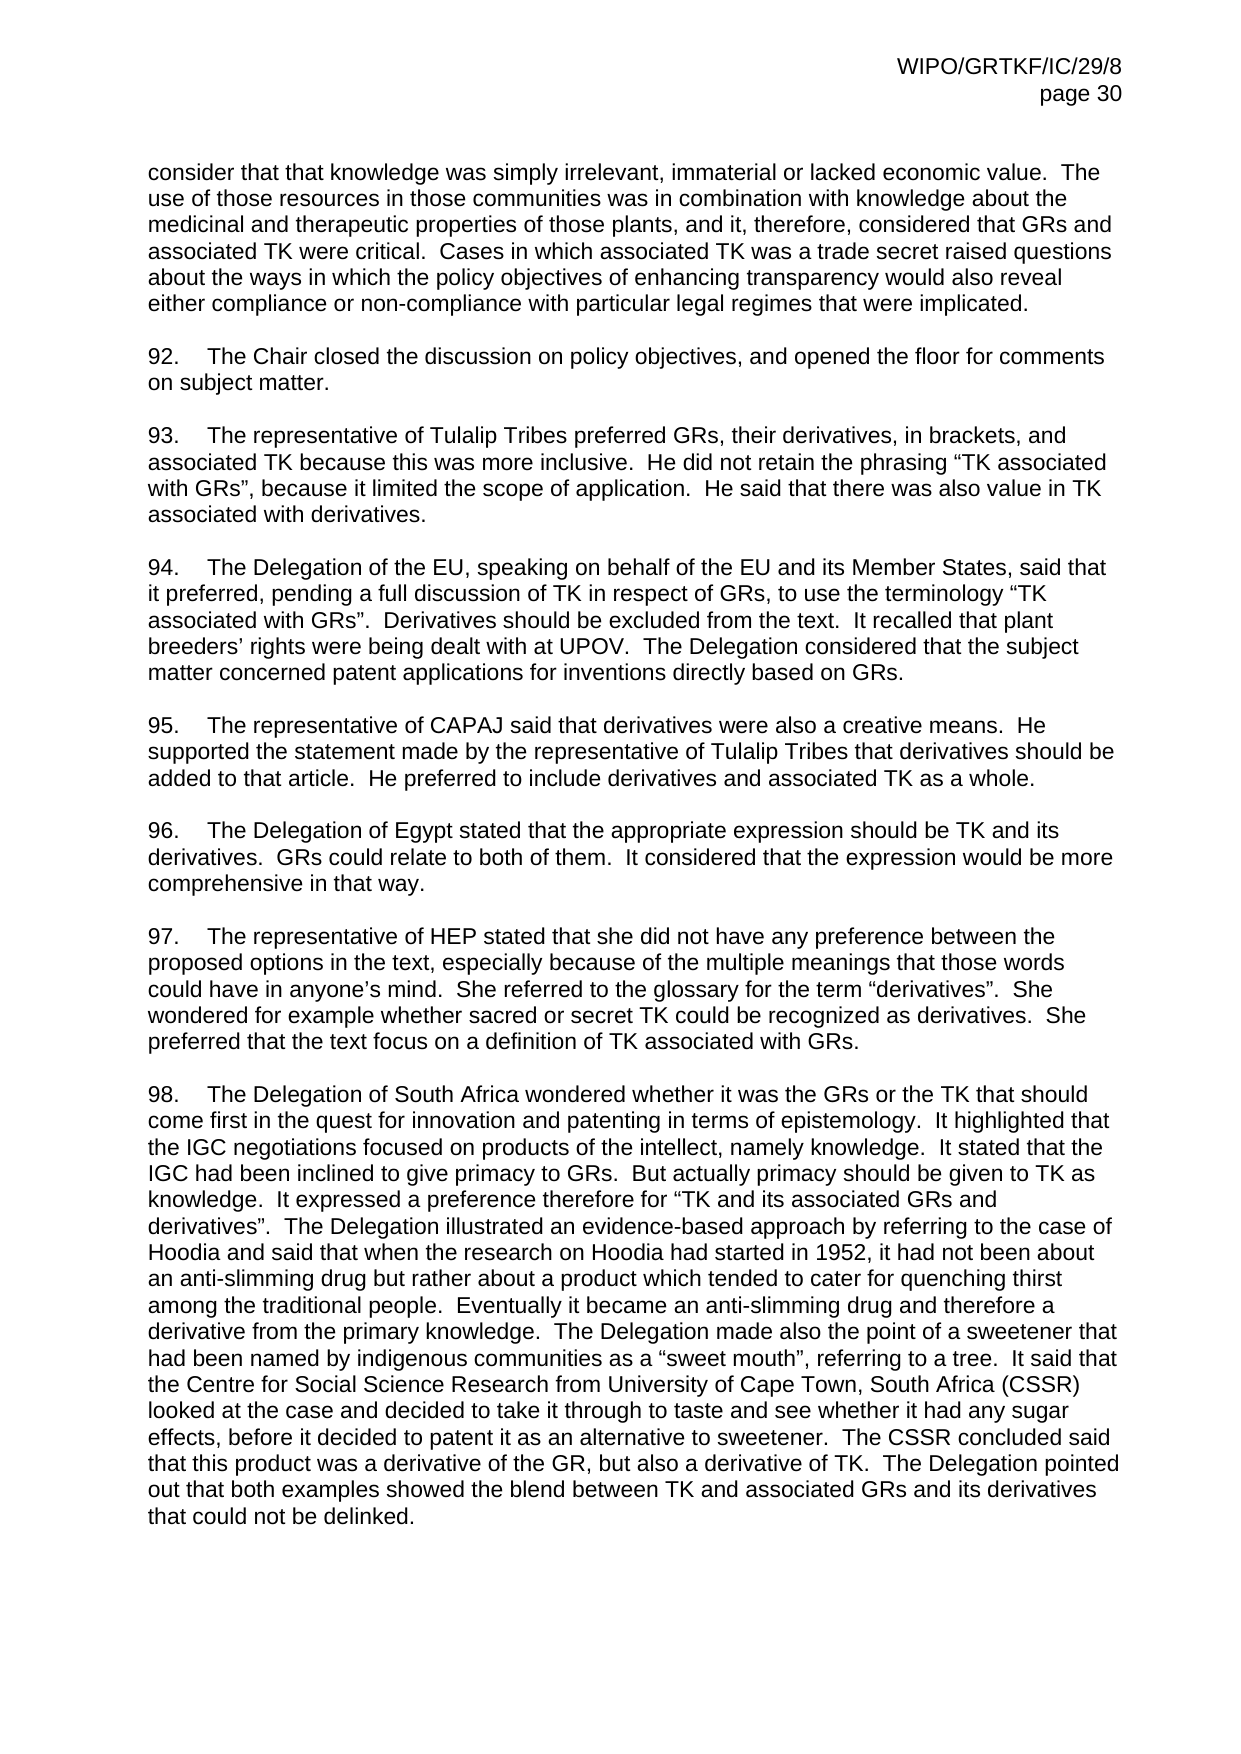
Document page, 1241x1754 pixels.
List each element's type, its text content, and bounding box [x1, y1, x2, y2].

list The Chair closed the discussion on policy objectives, and opened the floor for comments on subject matter. [148, 343, 1122, 396]
list The Delegation of South Africa wondered whether it was the GRs or the TK that should come first in the quest for innovation and patenting in terms of epistemology. It highlighted that the IGC negotiations focused on products of the intellect, namely knowledge. It stated that the IGC had been inclined to give primacy to GRs. But actually primacy should be given to TK as knowledge. It expressed a preference therefore for “TK and its associated GRs and derivatives”. The Delegation illustrated an evidence-based approach by referring to the case of Hoodia and said that when the research on Hoodia had started in 1952, it had not been about an anti-slimming drug but rather about a product which tended to cater for quenching thirst among the traditional people. Eventually it became an anti-slimming drug and therefore a derivative from the primary knowledge. The Delegation made also the point of a sweetener that had been named by indigenous communities as a “sweet mouth”, referring to a tree. It said that the Centre for Social Science Research from University of Cape Town, South Africa (CSSR) looked at the case and decided to take it through to taste and see whether it had any sugar effects, before it decided to patent it as an alternative to sweetener. The CSSR concluded said that this product was a derivative of the GR, but also a derivative of TK. The Delegation pointed out that both examples showed the blend between TK and associated GRs and its derivatives that could not be delinked. [148, 1081, 1122, 1529]
list The representative of HEP stated that she did not have any preference between the proposed options in the text, especially because of the multiple meanings that those words could have in anyone’s mind. She referred to the glossary for the term “derivatives”. She wondered for example whether sacred or secret TK could be recognized as derivatives. She preferred that the text focus on a definition of TK associated with GRs. [148, 923, 1122, 1054]
list The Delegation of Egypt stated that the appropriate expression should be TK and its derivatives. GRs could relate to both of them. It considered that the expression would be more comprehensive in that way. [148, 817, 1122, 896]
list The Delegation of the EU, speaking on behalf of the EU and its Member States, said that it preferred, pending a full discussion of TK in respect of GRs, to use the terminology “TK associated with GRs”. Derivatives should be excluded from the text. It recalled that plant breeders’ rights were being dealt with at UPOV. The Delegation considered that the subject matter concerned patent applications for inventions directly based on GRs. [148, 554, 1122, 686]
list The representative of Tulalip Tribes preferred GRs, their derivatives, in brackets, and associated TK because this was more inclusive. He did not retain the phrasing “TK associated with GRs”, because it limited the scope of application. He said that there was also value in TK associated with derivatives. [148, 422, 1122, 527]
list The representative of CAPAJ said that derivatives were also a creative means. He supported the statement made by the representative of Tulalip Tribes that derivatives should be added to that article. He preferred to include derivatives and associated TK as a whole. [148, 712, 1122, 791]
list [148, 158, 1122, 317]
